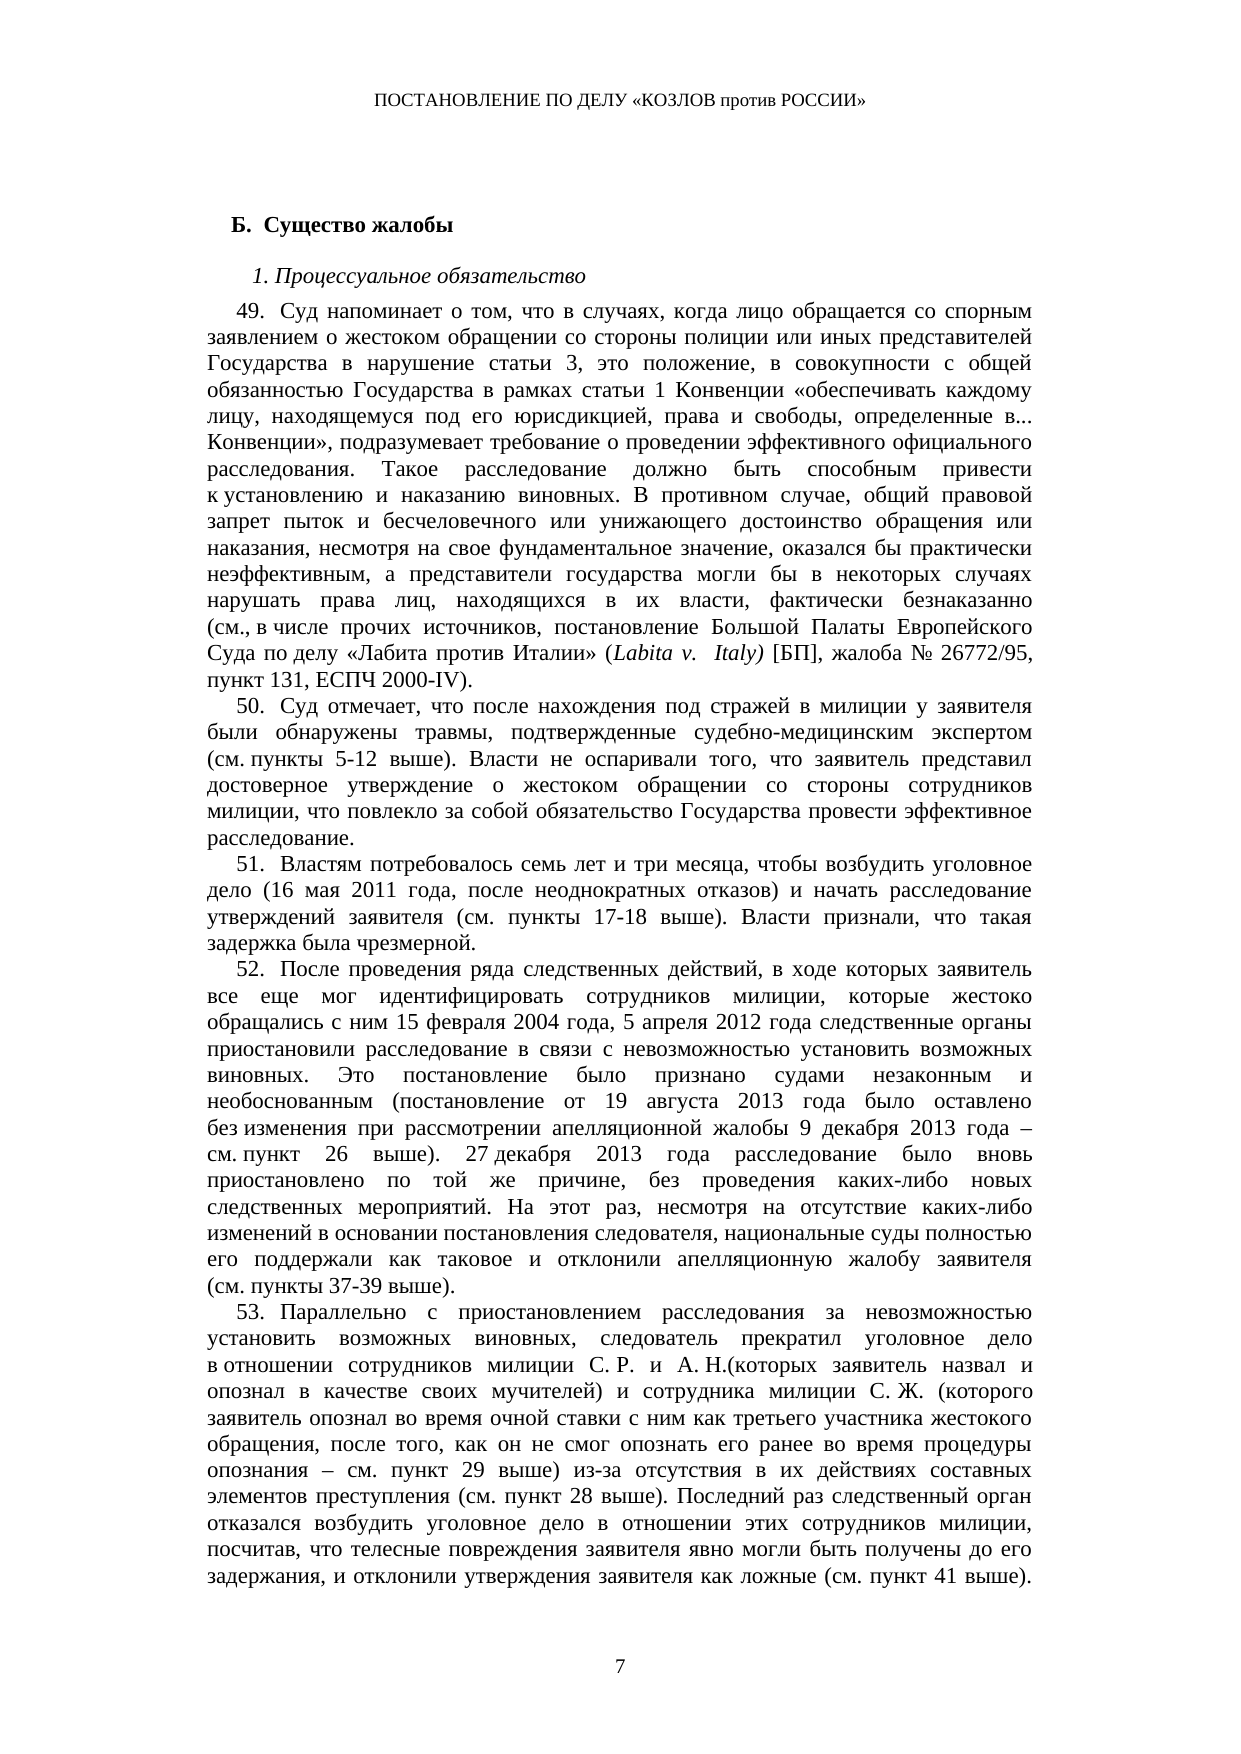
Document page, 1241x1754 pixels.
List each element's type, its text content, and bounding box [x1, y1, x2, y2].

list Суд отмечает, что после нахождения под стражей в милиции у заявителя были обнаружены травмы, подтвержденные судебно-медицинским экспертом (см. пункты 5-12 выше). Власти не оспаривали того, что заявитель представил достоверное утверждение о жестоком обращении со стороны сотрудников милиции, что повлекло за собой обязательство Государства провести эффективное расследование. [207, 692, 1033, 850]
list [207, 1298, 1033, 1588]
text Б. Существо жалобы [231, 211, 1033, 238]
text 49. Суд напоминает о том, что в случаях, когда лицо обращается со спорным заявлением о жестоком обращении со стороны полиции или иных представителей Государства в нарушение статьи 3, это положение, в совокупности с общей обязанностью Государства в рамках статьи 1 Конвенции «обеспечивать каждому лицу, находящемуся под его юрисдикцией, права и свободы, определенные в... Конвенции», подразумевает требование о проведении эффективного официального расследования. Такое расследование должно быть способным привести к установлению и наказанию виновных. В противном случае, общий правовой запрет пыток и бесчеловечного или унижающего достоинство обращения или наказания, несмотря на свое фундаментальное значение, оказался бы практически неэффективным, а представители государства могли бы в некоторых случаях нарушать права лиц, находящихся в их власти, фактически безнаказанно (см., в числе прочих источников, постановление Большой Палаты Европейского Суда по делу «Лабита против Италии» (Labita v. Italy) [БП], жалоба № 26772/95, пункт 131, ЕСПЧ 2000-IV). [207, 297, 1033, 692]
list После проведения ряда следственных действий, в ходе которых заявитель все еще мог идентифицировать сотрудников милиции, которые жестоко обращались с ним 15 февраля 2004 года, 5 апреля 2012 года следственные органы приостановили расследование в связи с невозможностью установить возможных виновных. Это постановление было признано судами незаконным и необоснованным (постановление от 19 августа 2013 года было оставлено без изменения при рассмотрении апелляционной жалобы 9 декабря 2013 года – см. пункт 26 выше). 27 декабря 2013 года расследование было вновь приостановлено по той же причине, без проведения каких-либо новых следственных мероприятий. На этот раз, несмотря на отсутствие каких-либо изменений в основании постановления следователя, национальные суды полностью его поддержали как таковое и отклонили апелляционную жалобу заявителя (см. пункты 37-39 выше). [207, 956, 1033, 1298]
list Властям потребовалось семь лет и три месяца, чтобы возбудить уголовное дело (16 мая 2011 года, после неоднократных отказов) и начать расследование утверждений заявителя (см. пункты 17-18 выше). Власти признали, что такая задержка была чрезмерной. [207, 850, 1033, 956]
text 1. Процессуальное обязательство [252, 262, 1033, 289]
